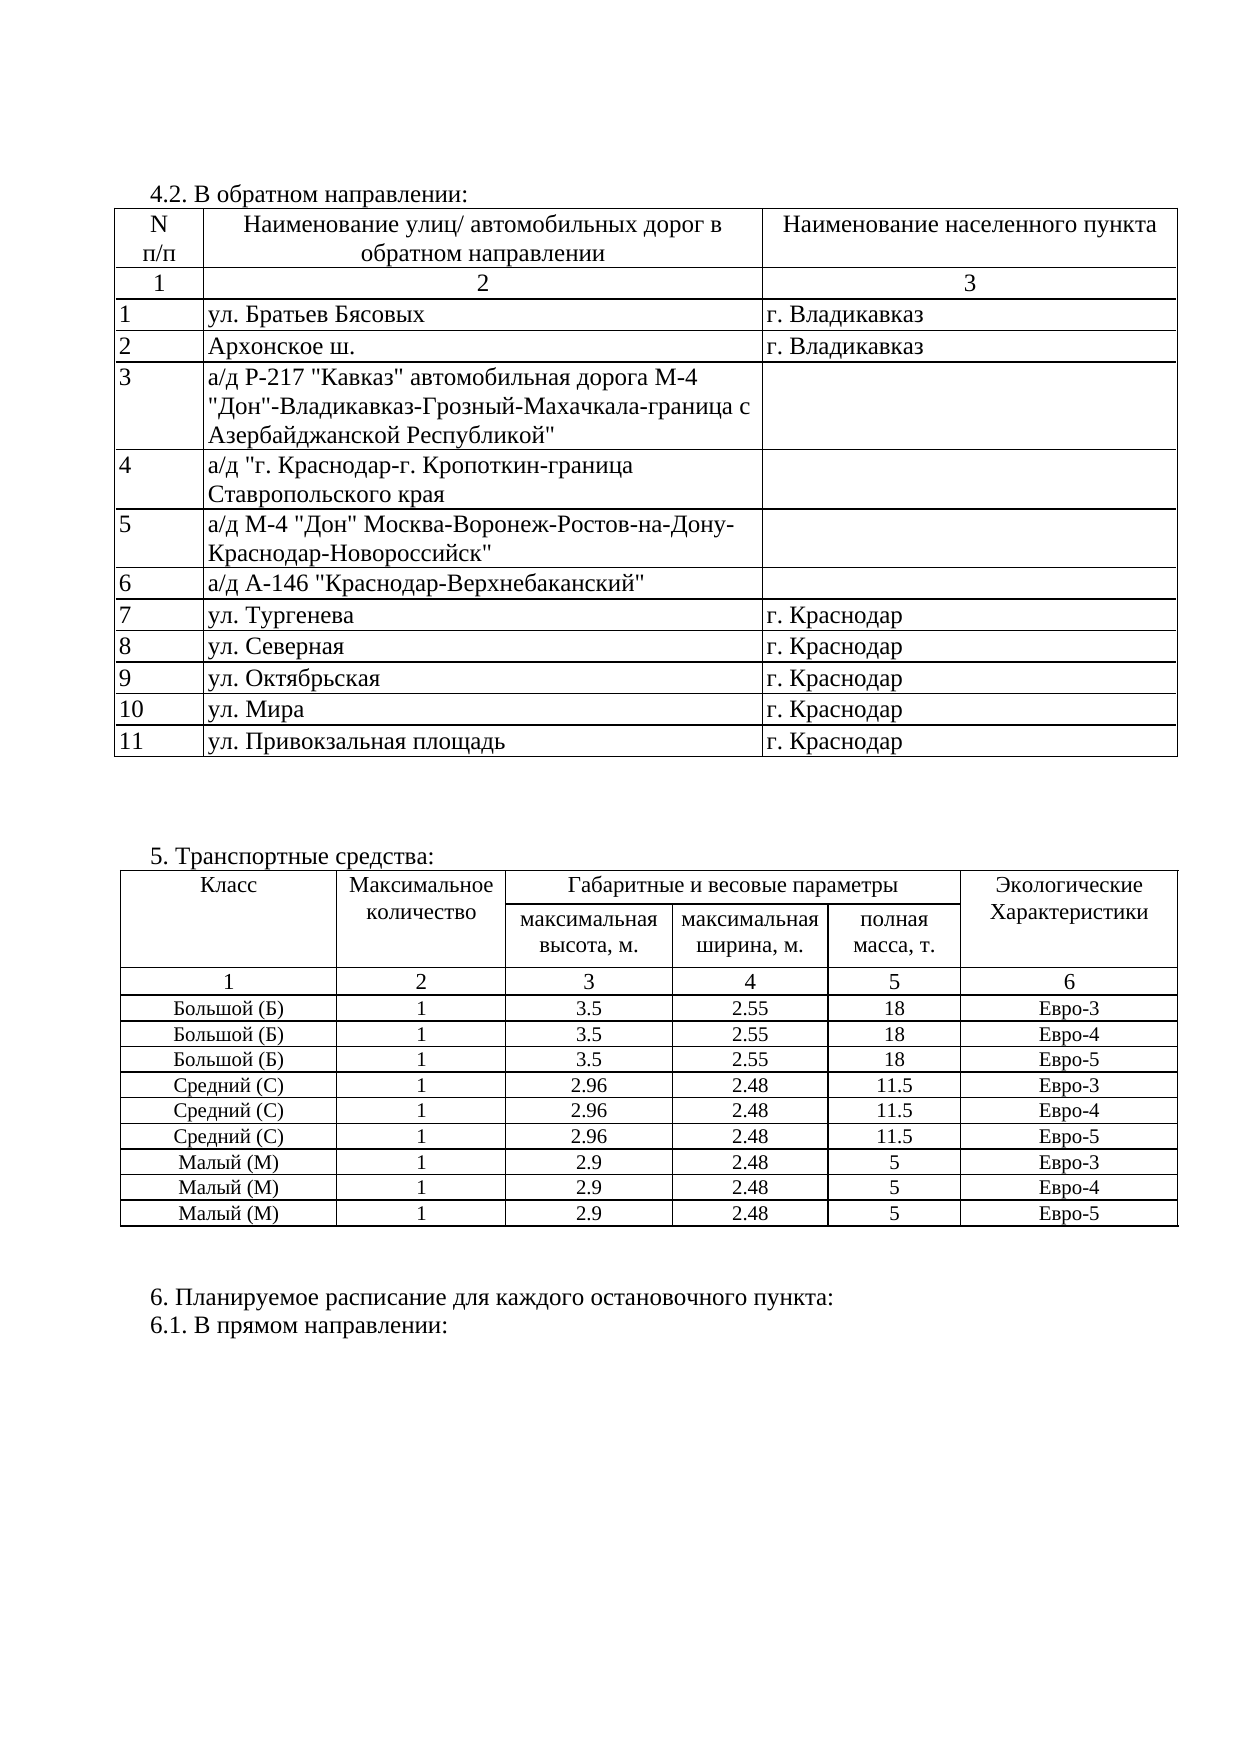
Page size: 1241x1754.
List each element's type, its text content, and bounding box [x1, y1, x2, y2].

table_cell 2.48 [673, 1201, 827, 1225]
table_cell 11 [115, 725, 203, 756]
table_cell Малый (М) [121, 1201, 336, 1225]
table_cell 4 [115, 450, 203, 508]
table_header Наименование населенного пункта [763, 209, 1177, 267]
table_cell г. Краснодар [763, 630, 1177, 661]
table_cell а/д М-4 "Дон" Москва-Воронеж-Ростов-на-Дону-Краснодар-Новороссийск" [204, 510, 762, 567]
table_cell 2.55 [673, 996, 827, 1020]
table_cell 5 [829, 1201, 960, 1225]
table_cell ул. Тургенева [204, 600, 762, 630]
table_cell 2.96 [506, 1124, 672, 1148]
text 5. Транспортные средства: [150, 841, 1090, 870]
table_cell ул. Мира [204, 694, 762, 724]
table_cell 2.48 [673, 1150, 827, 1174]
table_cell 2.9 [506, 1201, 672, 1225]
table_cell 1 [121, 968, 336, 994]
table_cell 18 [829, 1022, 960, 1046]
table_cell 1 [337, 1201, 505, 1225]
table_cell 2.48 [673, 1073, 827, 1097]
table_cell 5 [829, 1150, 960, 1174]
table_cell ул. Братьев Бясовых [204, 300, 762, 329]
table_header Наименование улиц/ автомобильных дорог в обратном направлении [204, 209, 762, 267]
table_cell а/д "г. Краснодар-г. Кропоткин-граница Ставропольского края [204, 450, 762, 508]
table_header Габаритные и весовые параметры [506, 871, 960, 903]
table_cell 1 [115, 299, 203, 329]
table_cell г. Владикавказ [763, 330, 1177, 361]
table_cell Малый (М) [121, 1175, 336, 1199]
table_cell 5 [115, 509, 203, 567]
table_cell 8 [115, 631, 203, 661]
table_cell 1 [337, 1073, 505, 1097]
table_cell [763, 361, 1177, 449]
table_cell 2.55 [673, 1047, 827, 1071]
table_cell ул. Октябрьская [204, 663, 762, 693]
table_header Класс [121, 871, 336, 966]
table_cell Малый (М) [121, 1150, 336, 1174]
table_cell Средний (С) [121, 1124, 336, 1148]
table_cell 1 [337, 1150, 505, 1174]
table_header Максимальное количество [337, 871, 505, 966]
table_cell 4 [673, 968, 827, 994]
table_cell 1 [337, 1175, 505, 1199]
table_cell 5 [829, 1175, 960, 1199]
table_cell Большой (Б) [121, 996, 336, 1020]
table_cell 11.5 [829, 1124, 960, 1148]
table_cell Средний (С) [121, 1098, 336, 1122]
table_cell г. Краснодар [763, 661, 1177, 693]
table_cell г. Краснодар [763, 598, 1177, 630]
table_cell 2 [204, 268, 762, 298]
table_cell а/д А-146 "Краснодар-Верхнебаканский" [204, 568, 762, 598]
table_cell 2.9 [506, 1175, 672, 1199]
table_cell Евро-4 [961, 1175, 1177, 1199]
table_cell ул. Северная [204, 631, 762, 661]
table_cell 6 [961, 968, 1177, 994]
table_cell 3.5 [506, 996, 672, 1020]
text 6.1. В прямом направлении: [150, 1310, 1090, 1339]
table_cell Евро-3 [961, 1073, 1177, 1097]
table_cell 3.5 [506, 1022, 672, 1046]
table_cell Евро-3 [961, 996, 1177, 1020]
table_cell 18 [829, 996, 960, 1020]
table_cell Евро-5 [961, 1047, 1177, 1071]
table_cell 3.5 [506, 1047, 672, 1071]
table_cell 3 [506, 968, 672, 994]
table_cell 3 [763, 267, 1177, 298]
table_cell 1 [337, 1022, 505, 1046]
table_cell Большой (Б) [121, 1047, 336, 1071]
table_cell 11.5 [829, 1073, 960, 1097]
text 6. Планируемое расписание для каждого остановочного пункта: [150, 1282, 1090, 1310]
table_cell 2.48 [673, 1098, 827, 1122]
table_cell [763, 449, 1177, 508]
table_cell 2.55 [673, 1022, 827, 1046]
table_cell 9 [115, 662, 203, 693]
table_cell Евро-4 [961, 1098, 1177, 1122]
table_cell 7 [115, 599, 203, 630]
text 4.2. В обратном направлении: [150, 179, 1090, 207]
table_cell [763, 567, 1177, 598]
table_cell 6 [115, 568, 203, 598]
table_cell 2.48 [673, 1124, 827, 1148]
table_cell 1 [337, 1047, 505, 1071]
table_cell Архонское ш. [204, 331, 762, 361]
table_cell г. Краснодар [763, 693, 1177, 724]
table_cell 2.9 [506, 1150, 672, 1174]
table_cell 10 [115, 694, 203, 724]
table_cell 3 [115, 362, 203, 449]
table_cell г. Краснодар [763, 724, 1177, 756]
table_cell 2.96 [506, 1073, 672, 1097]
table_cell Евро-3 [961, 1150, 1177, 1174]
table_header Экологические Характеристики [961, 871, 1177, 966]
table_cell 1 [115, 268, 203, 298]
table_cell максимальная высота, м. [506, 905, 672, 966]
table_cell [763, 508, 1177, 567]
table_cell 1 [337, 996, 505, 1020]
table_cell полная масса, т. [829, 905, 960, 966]
table_cell 1 [337, 1098, 505, 1122]
table_cell 18 [829, 1047, 960, 1071]
table_cell 2 [115, 331, 203, 361]
table_cell 5 [829, 968, 960, 994]
table_cell 1 [337, 1124, 505, 1148]
table_cell 2.48 [673, 1175, 827, 1199]
table_header N п/п [115, 209, 203, 267]
table_cell Средний (С) [121, 1073, 336, 1097]
table_cell Евро-4 [961, 1022, 1177, 1046]
table_cell Евро-5 [961, 1124, 1177, 1148]
table_cell 2 [337, 968, 505, 994]
table_cell 11.5 [829, 1098, 960, 1122]
table_cell 2.96 [506, 1098, 672, 1122]
table_cell ул. Привокзальная площадь [204, 726, 762, 756]
table_cell Большой (Б) [121, 1022, 336, 1046]
table_cell а/д Р-217 "Кавказ" автомобильная дорога М-4 "Дон"-Владикавказ-Грозный-Махачкала-граница с Азербайджанской Республикой" [204, 363, 762, 449]
table_cell Евро-5 [961, 1201, 1177, 1225]
table_cell г. Владикавказ [763, 298, 1177, 329]
table_cell максимальная ширина, м. [673, 905, 827, 966]
